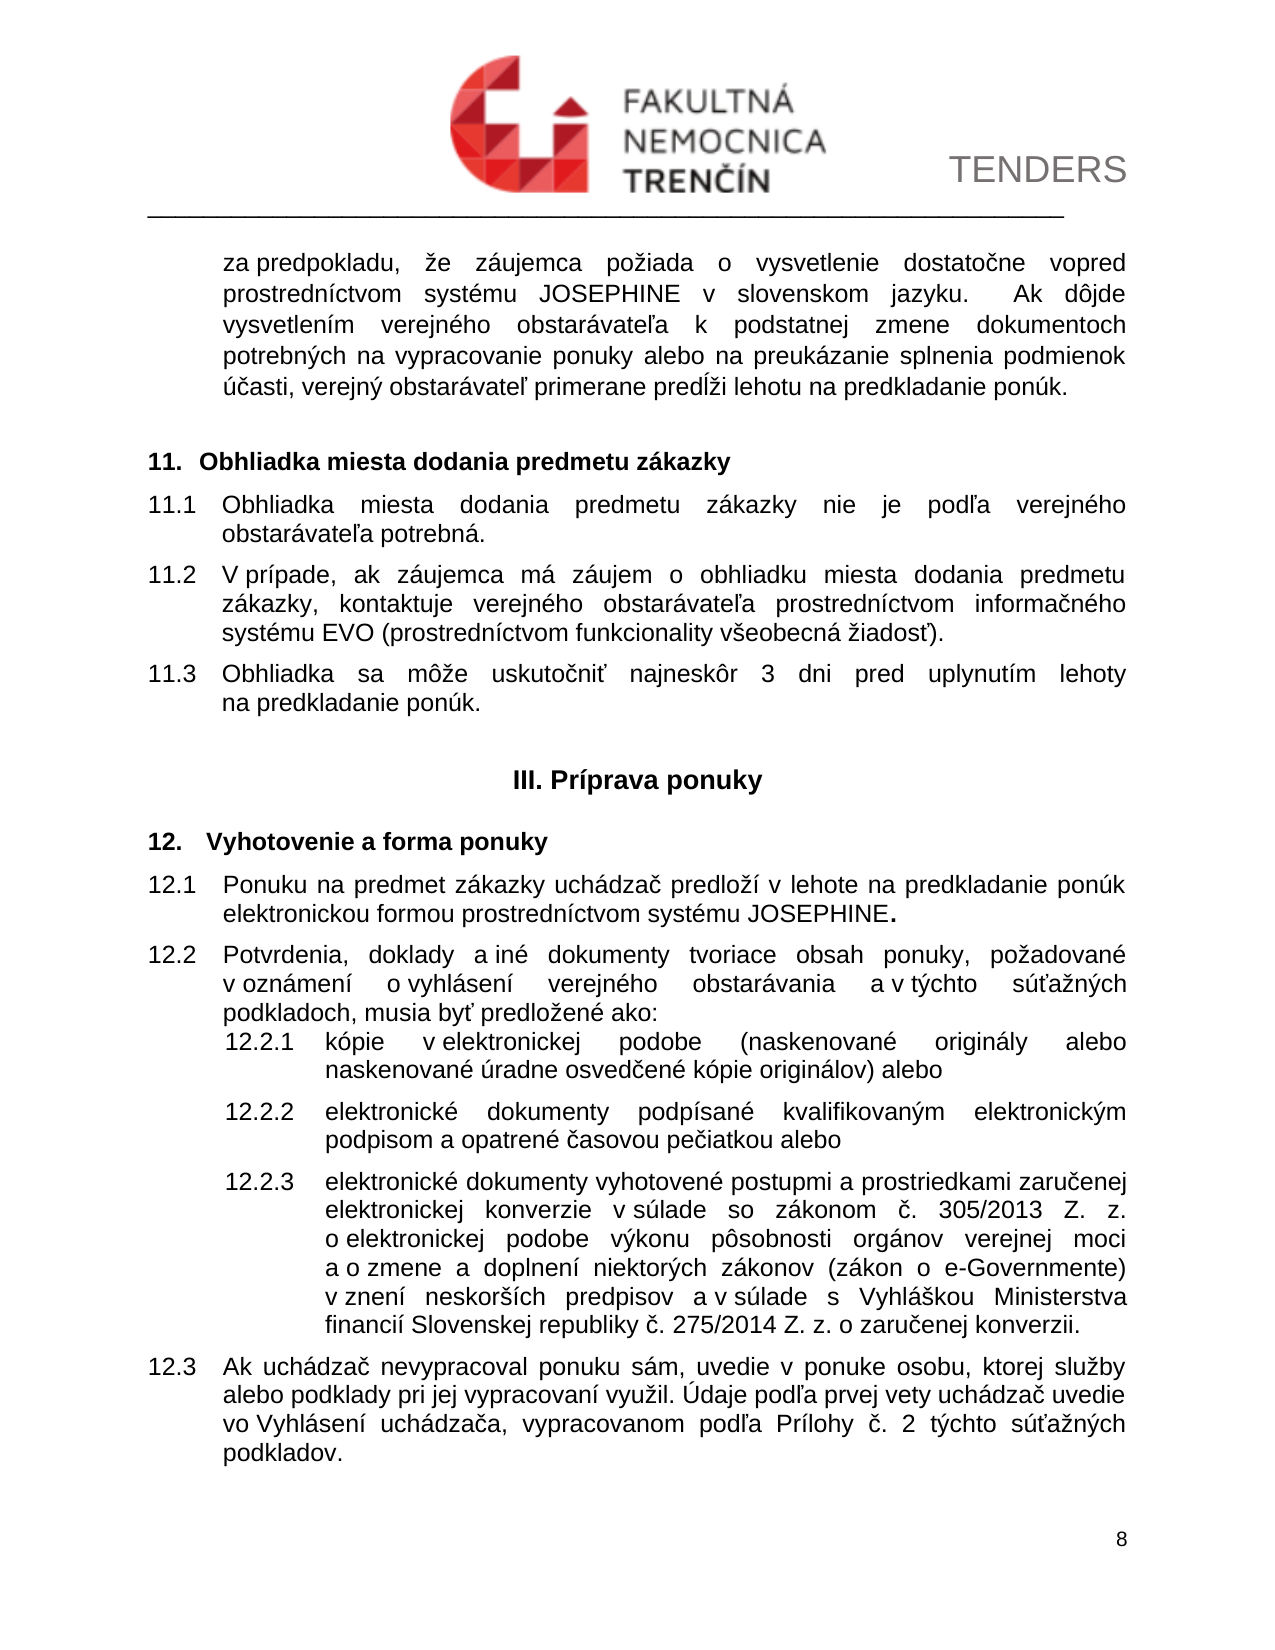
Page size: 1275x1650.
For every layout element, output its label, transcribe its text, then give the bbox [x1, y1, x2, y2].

picture [446, 37, 834, 215]
subtitle elektronické dokumenty podpísané kvalifikovaným elektronickým podpisom a opatrené časovou pečiatkou alebo [224, 1097, 1127, 1154]
subtitle III. Príprava ponuky [148, 764, 1127, 796]
subtitle Obhliadka miesta dodania predmetu zákazky [148, 447, 1127, 476]
list V prípade, ak záujemca má záujem o obhliadku miesta dodania predmetu zákazky, kontaktuje verejného obstarávateľa prostredníctvom informačného systému EVO (prostredníctvom funkcionality všeobecná žiadosť). [148, 560, 1127, 647]
subtitle Ak uchádzač nevypracoval ponuku sám, uvedie v ponuke osobu, ktorej služby alebo podklady pri jej vypracovaní využil. Údaje podľa prvej vety uchádzač uvedie vo Vyhlásení uchádzača, vypracovanom podľa Prílohy č. 2 týchto súťažných podkladov. [148, 1352, 1127, 1467]
subtitle elektronické dokumenty vyhotovené postupmi a prostriedkami zaručenej elektronickej konverzie v súlade so zákonom č. 305/2013 Z. z. o elektronickej podobe výkonu pôsobnosti orgánov verejnej moci a o zmene a doplnení niektorých zákonov (zákon o e-Governmente) v znení neskorších predpisov a v súlade s Vyhláškou Ministerstva financií Slovenskej republiky č. 275/2014 Z. z. o zaručenej konverzii. [224, 1167, 1127, 1339]
subtitle Vyhotovenie a forma ponuky [148, 827, 1127, 856]
subtitle kópie v elektronickej podobe (naskenované originály alebo naskenované úradne osvedčené kópie originálov) alebo [224, 1027, 1127, 1084]
list Obhliadka sa môže uskutočniť najneskôr 3 dni pred uplynutím lehoty na predkladanie ponúk. [148, 659, 1127, 717]
subtitle Potvrdenia, doklady a iné dokumenty tvoriace obsah ponuky, požadované v oznámení o vyhlásení verejného obstarávania a v týchto súťažných podkladoch, musia byť predložené ako: [148, 940, 1127, 1027]
subtitle Ponuku na predmet zákazky uchádzač predloží v lehote na predkladanie ponúk elektronickou formou prostredníctvom systému JOSEPHINE. [148, 870, 1127, 928]
list Obhliadka miesta dodania predmetu zákazky nie je podľa verejného obstarávateľa potrebná. [148, 490, 1127, 548]
